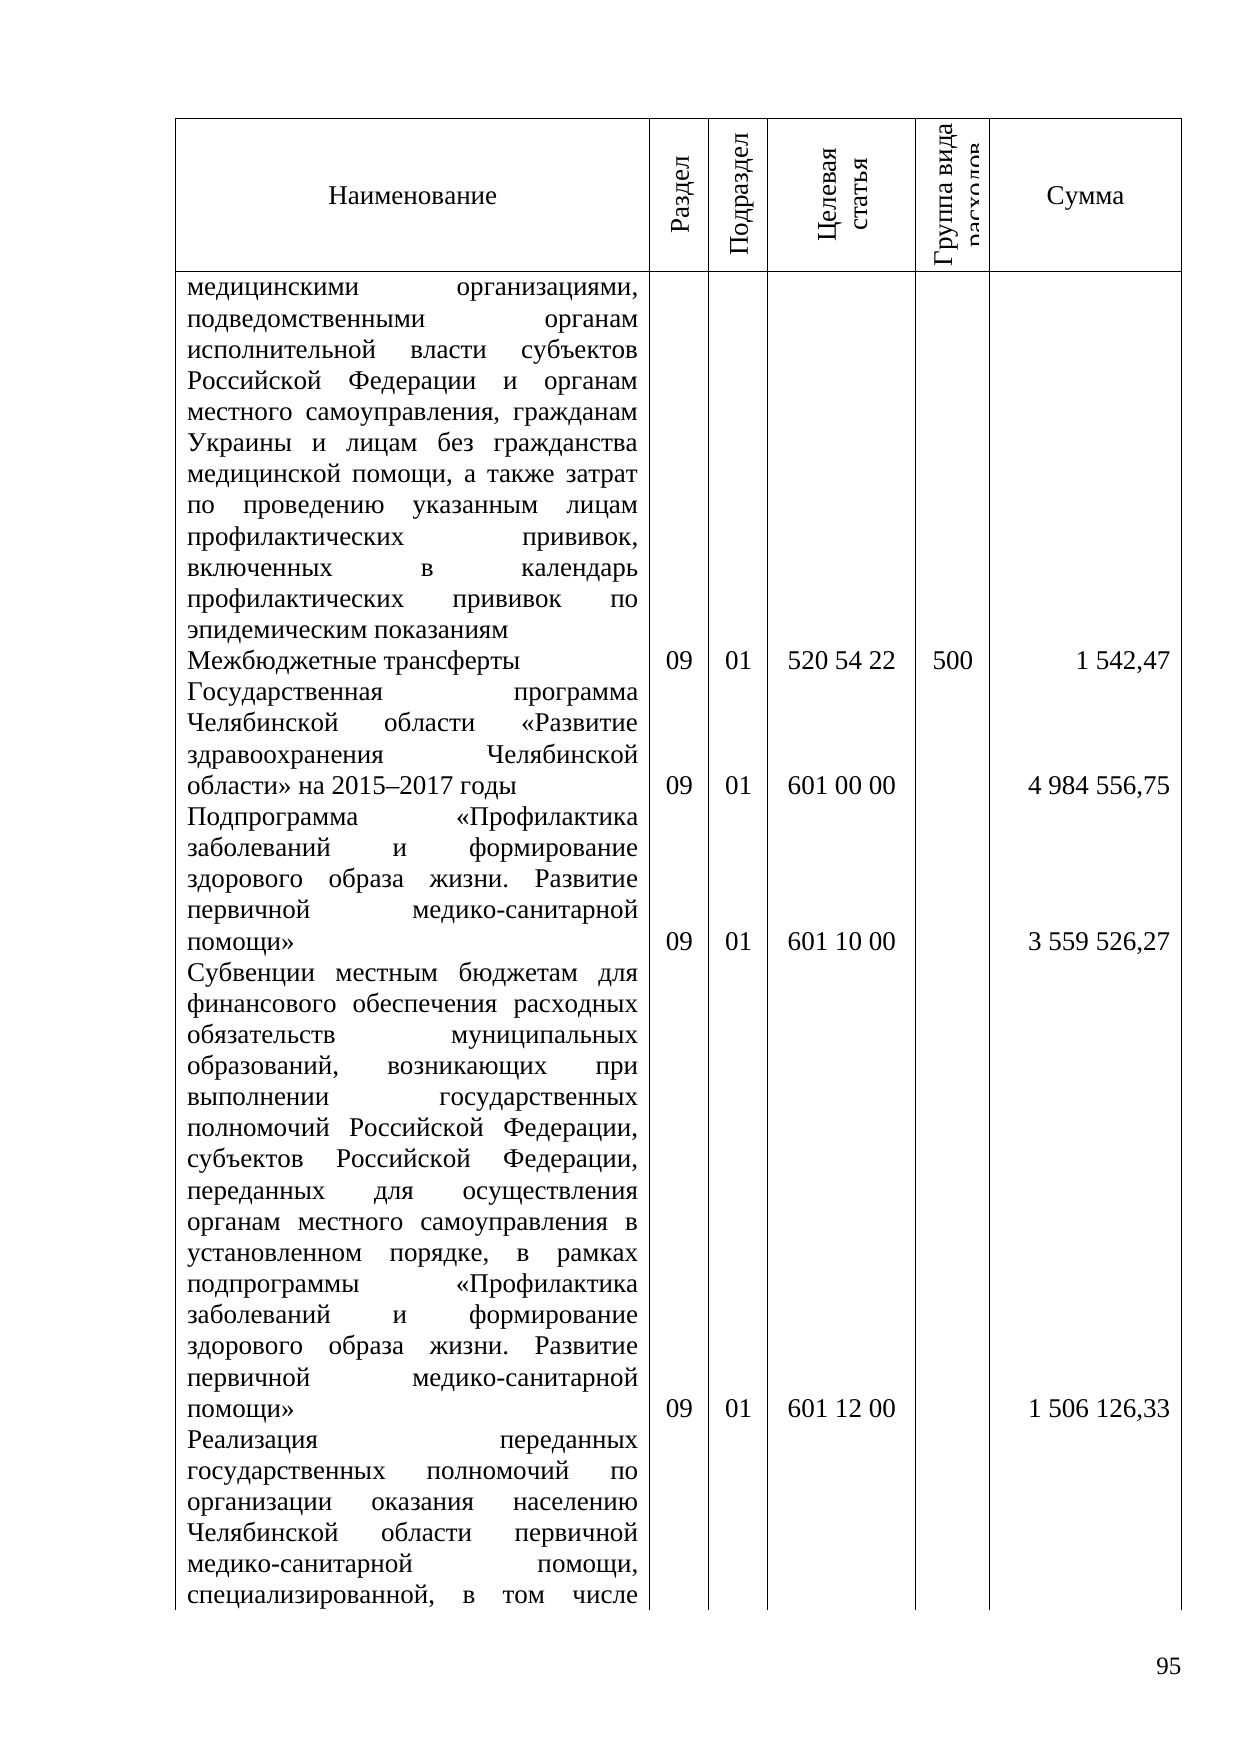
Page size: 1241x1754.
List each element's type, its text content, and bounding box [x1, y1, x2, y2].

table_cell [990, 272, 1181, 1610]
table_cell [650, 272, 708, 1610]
table_header Группа вида расходов [916, 119, 989, 271]
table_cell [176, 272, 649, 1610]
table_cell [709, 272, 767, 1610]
table_header Сумма [990, 119, 1181, 271]
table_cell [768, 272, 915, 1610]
table_header Наименование [176, 119, 649, 271]
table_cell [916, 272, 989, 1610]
table_header Целевая статья [768, 119, 915, 271]
table_header Раздел [650, 119, 708, 271]
table_header Подраздел [709, 119, 767, 271]
